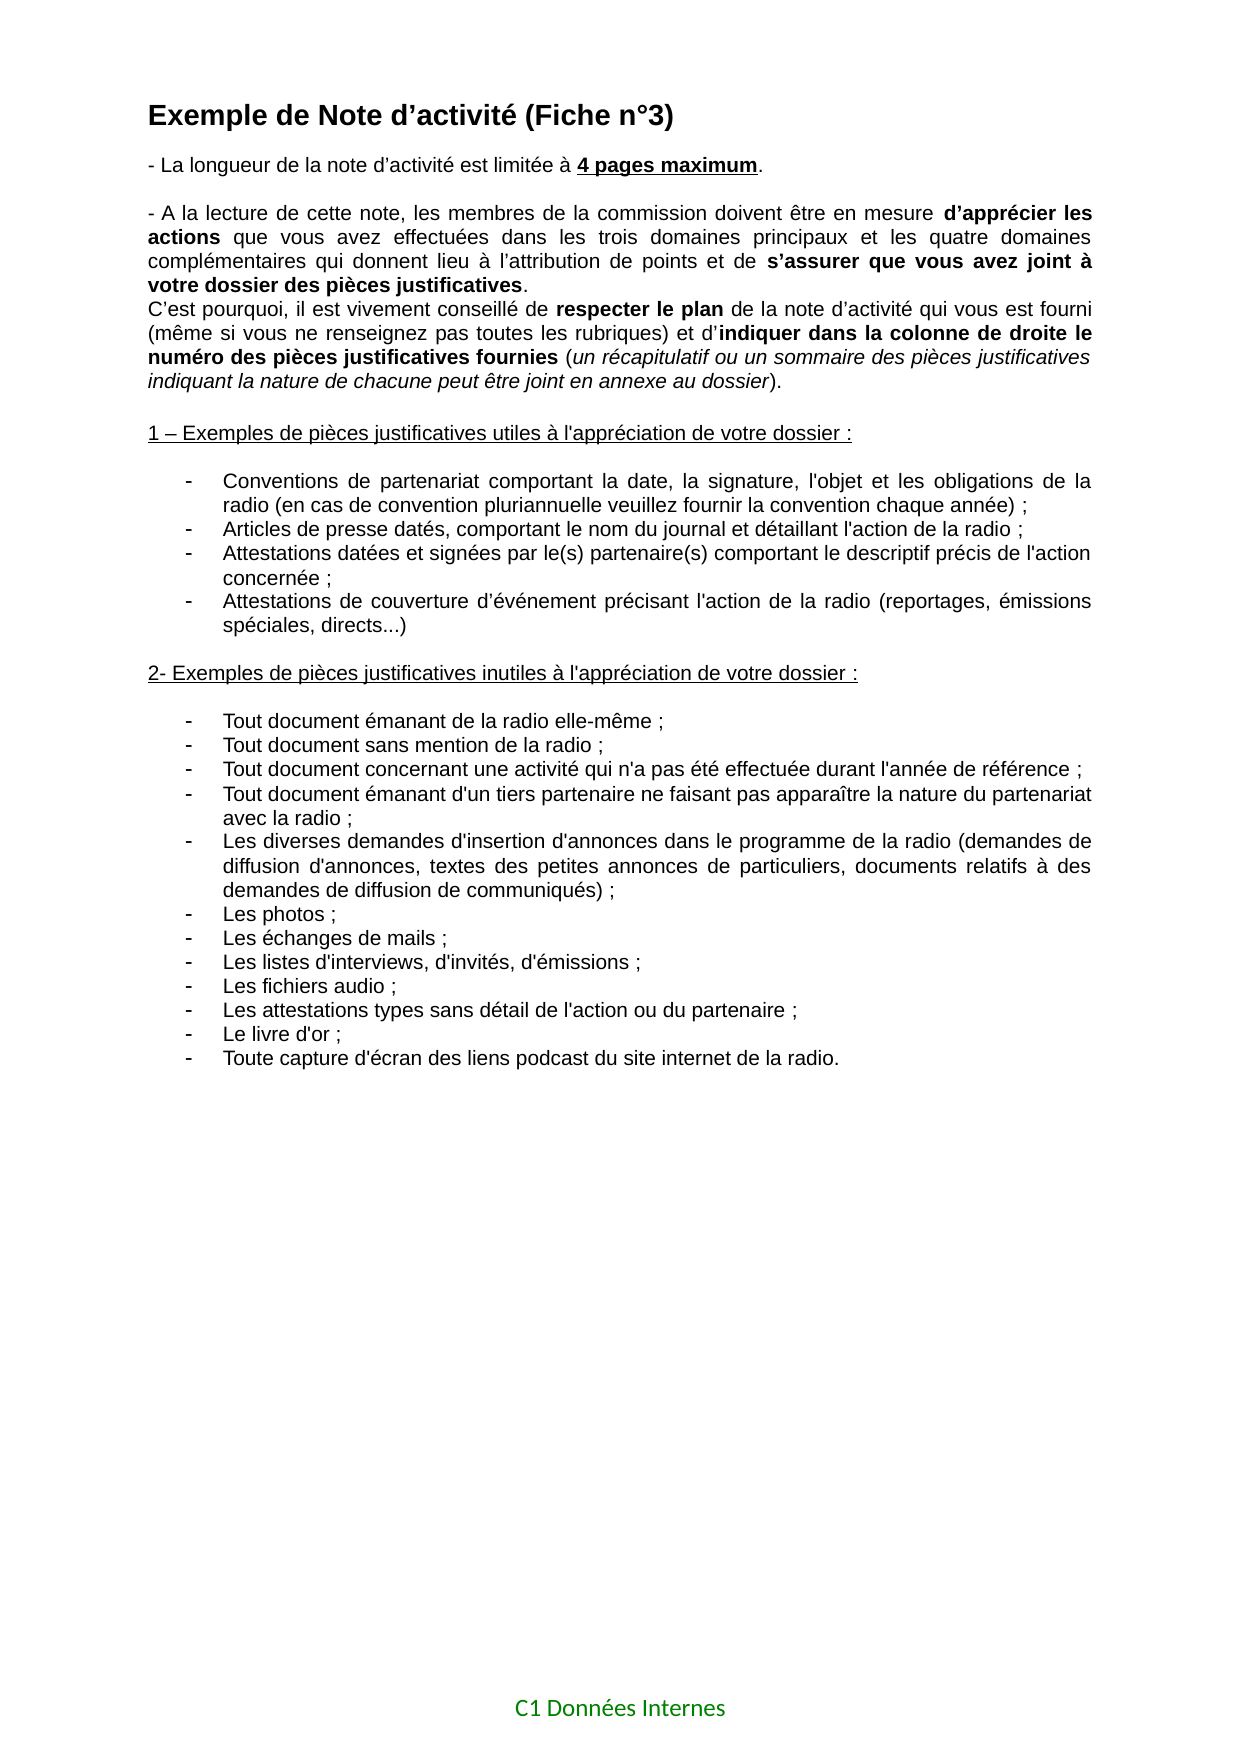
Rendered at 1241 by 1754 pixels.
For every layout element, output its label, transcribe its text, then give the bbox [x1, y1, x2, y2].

list Attestations datées et signées par le(s) partenaire(s) comportant le descriptif précis de l'action concernée ; [185, 541, 1093, 589]
list Tout document concernant une activité qui n'a pas été effectuée durant l'année de référence ; [185, 757, 1093, 781]
list Tout document émanant d'un tiers partenaire ne faisant pas apparaître la nature du partenariat avec la radio ; [185, 781, 1093, 829]
text - La longueur de la note d’activité est limitée à 4 pages maximum. [148, 153, 1093, 177]
text - A la lecture de cette note, les membres de la commission doivent être en mesure d’apprécier les actions que vous avez effectuées dans les trois domaines principaux et les quatre domaines complémentaires qui donnent lieu à l’attribution de points et de s’assurer que vous avez joint à votre dossier des pièces justificatives. [148, 201, 1093, 297]
list Les diverses demandes d'insertion d'annonces dans le programme de la radio (demandes de diffusion d'annonces, textes des petites annonces de particuliers, documents relatifs à des demandes de diffusion de communiqués) ; [185, 829, 1093, 901]
list Les fichiers audio ; [185, 973, 1093, 998]
text C’est pourquoi, il est vivement conseillé de respecter le plan de la note d’activité qui vous est fourni (même si vous ne renseignez pas toutes les rubriques) et d’indiquer dans la colonne de droite le numéro des pièces justificatives fournies (un récapitulatif ou un sommaire des pièces justificatives indiquant la nature de chacune peut être joint en annexe au dossier). [148, 297, 1093, 392]
list Articles de presse datés, comportant le nom du journal et détaillant l'action de la radio ; [185, 517, 1093, 541]
text Exemple de Note d’activité (Fiche n°3) [148, 98, 1093, 131]
list Conventions de partenariat comportant la date, la signature, l'objet et les obligations de la radio (en cas de convention pluriannuelle veuillez fournir la convention chaque année) ; [185, 469, 1093, 517]
list Tout document émanant de la radio elle-même ; [185, 709, 1093, 733]
text 2- Exemples de pièces justificatives inutiles à l'appréciation de votre dossier : [148, 661, 1093, 685]
text 1 – Exemples de pièces justificatives utiles à l'appréciation de votre dossier : [148, 421, 1093, 445]
list Les listes d'interviews, d'invités, d'émissions ; [185, 949, 1093, 973]
list Tout document sans mention de la radio ; [185, 733, 1093, 757]
list Les échanges de mails ; [185, 925, 1093, 949]
list Toute capture d'écran des liens podcast du site internet de la radio. [185, 1046, 1093, 1070]
list Le livre d'or ; [185, 1022, 1093, 1046]
list Attestations de couverture d’événement précisant l'action de la radio (reportages, émissions spéciales, directs...) [185, 589, 1093, 637]
list Les photos ; [185, 901, 1093, 925]
list Les attestations types sans détail de l'action ou du partenaire ; [185, 998, 1093, 1022]
